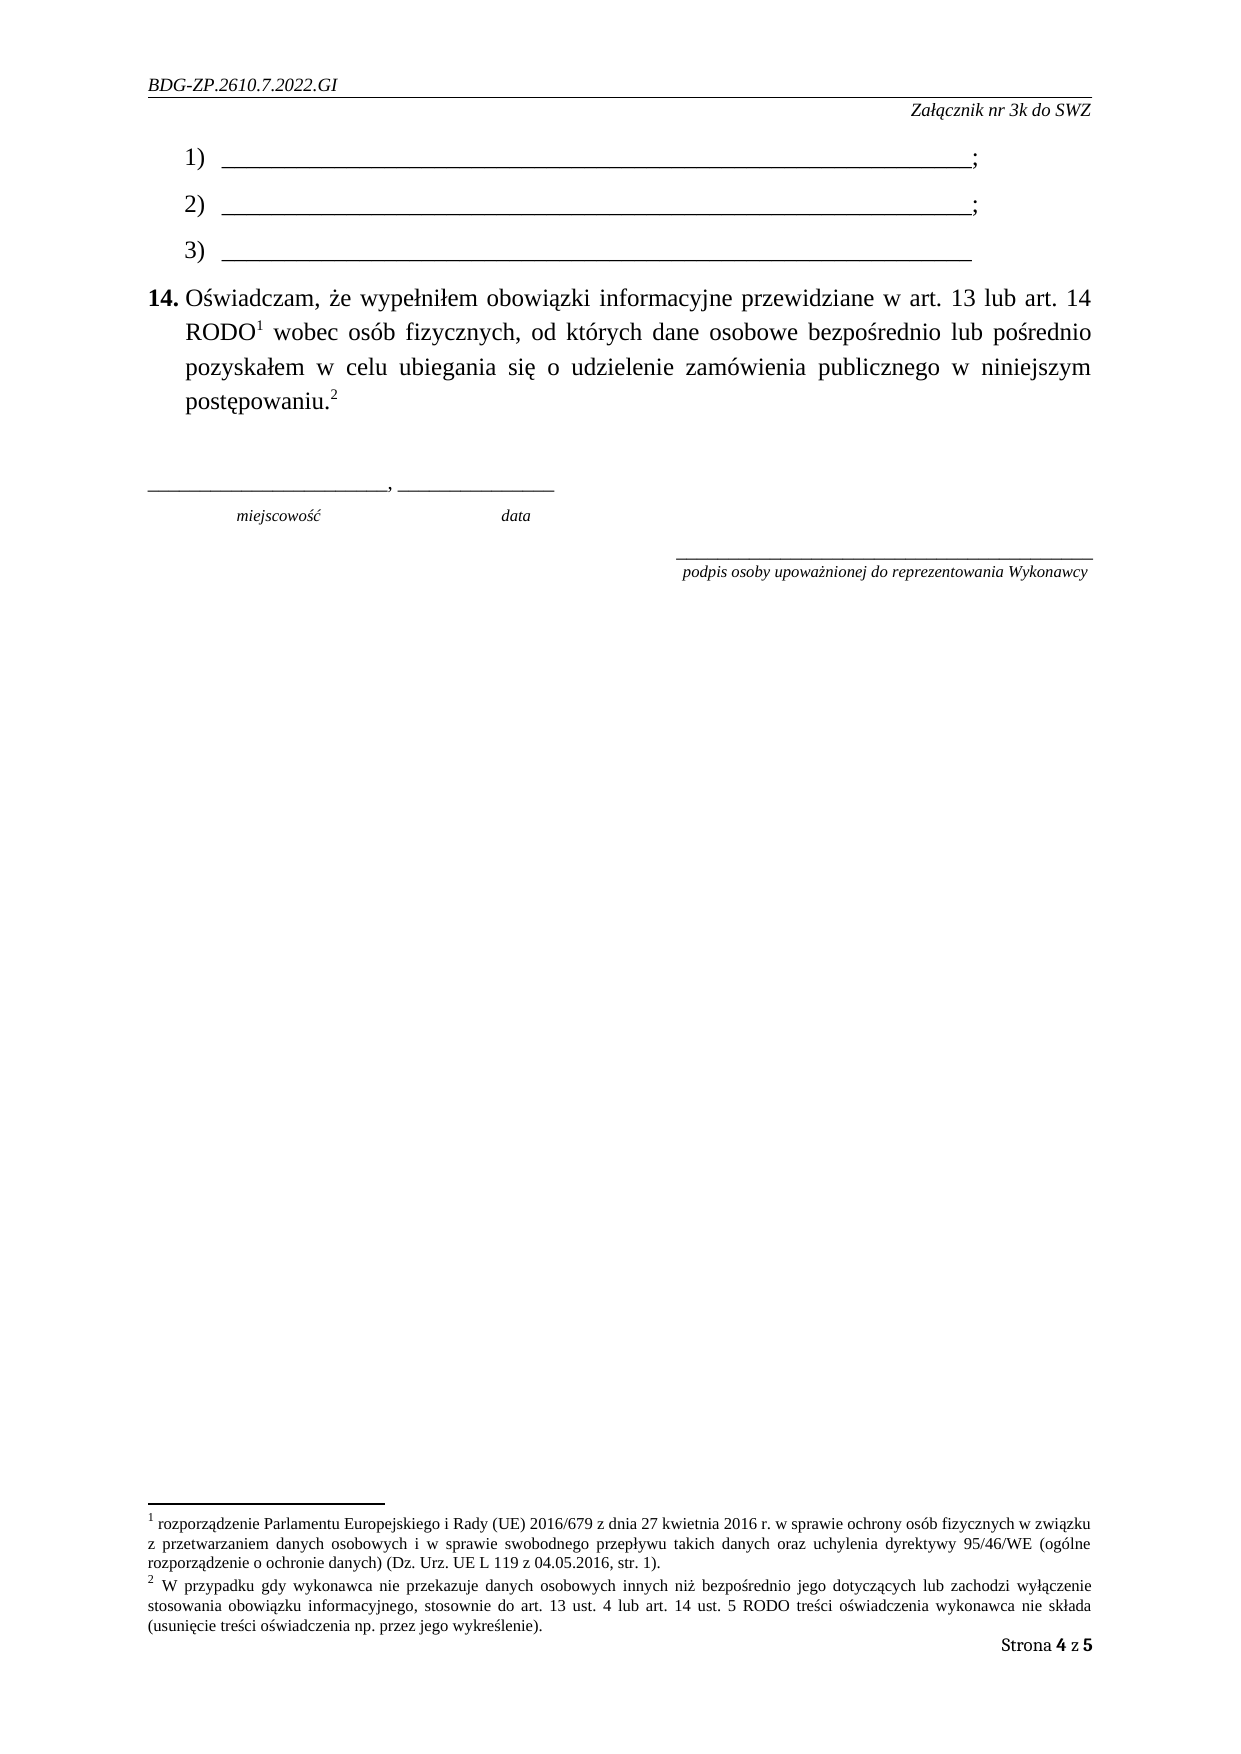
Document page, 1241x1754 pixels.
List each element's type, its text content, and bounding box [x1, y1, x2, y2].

list Oświadczam, że wypełniłem obowiązki informacyjne przewidziane w art. 13 lub art. 14 RODO wobec osób fizycznych, od których dane osobowe bezpośrednio lub pośrednio pozyskałem w celu ubiegania się o udzielenie zamówienia publicznego w niniejszym postępowaniu. [148, 283, 1092, 415]
text podpis osoby upoważnionej do reprezentowania Wykonawcy [679, 562, 1092, 581]
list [184, 142, 1092, 170]
text ________________________________________ [148, 538, 1092, 562]
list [184, 189, 1092, 217]
text miejscowość data [148, 506, 1092, 525]
list ____________________________________________________________ [184, 236, 1092, 264]
text _______________________, _______________ [148, 469, 1092, 494]
